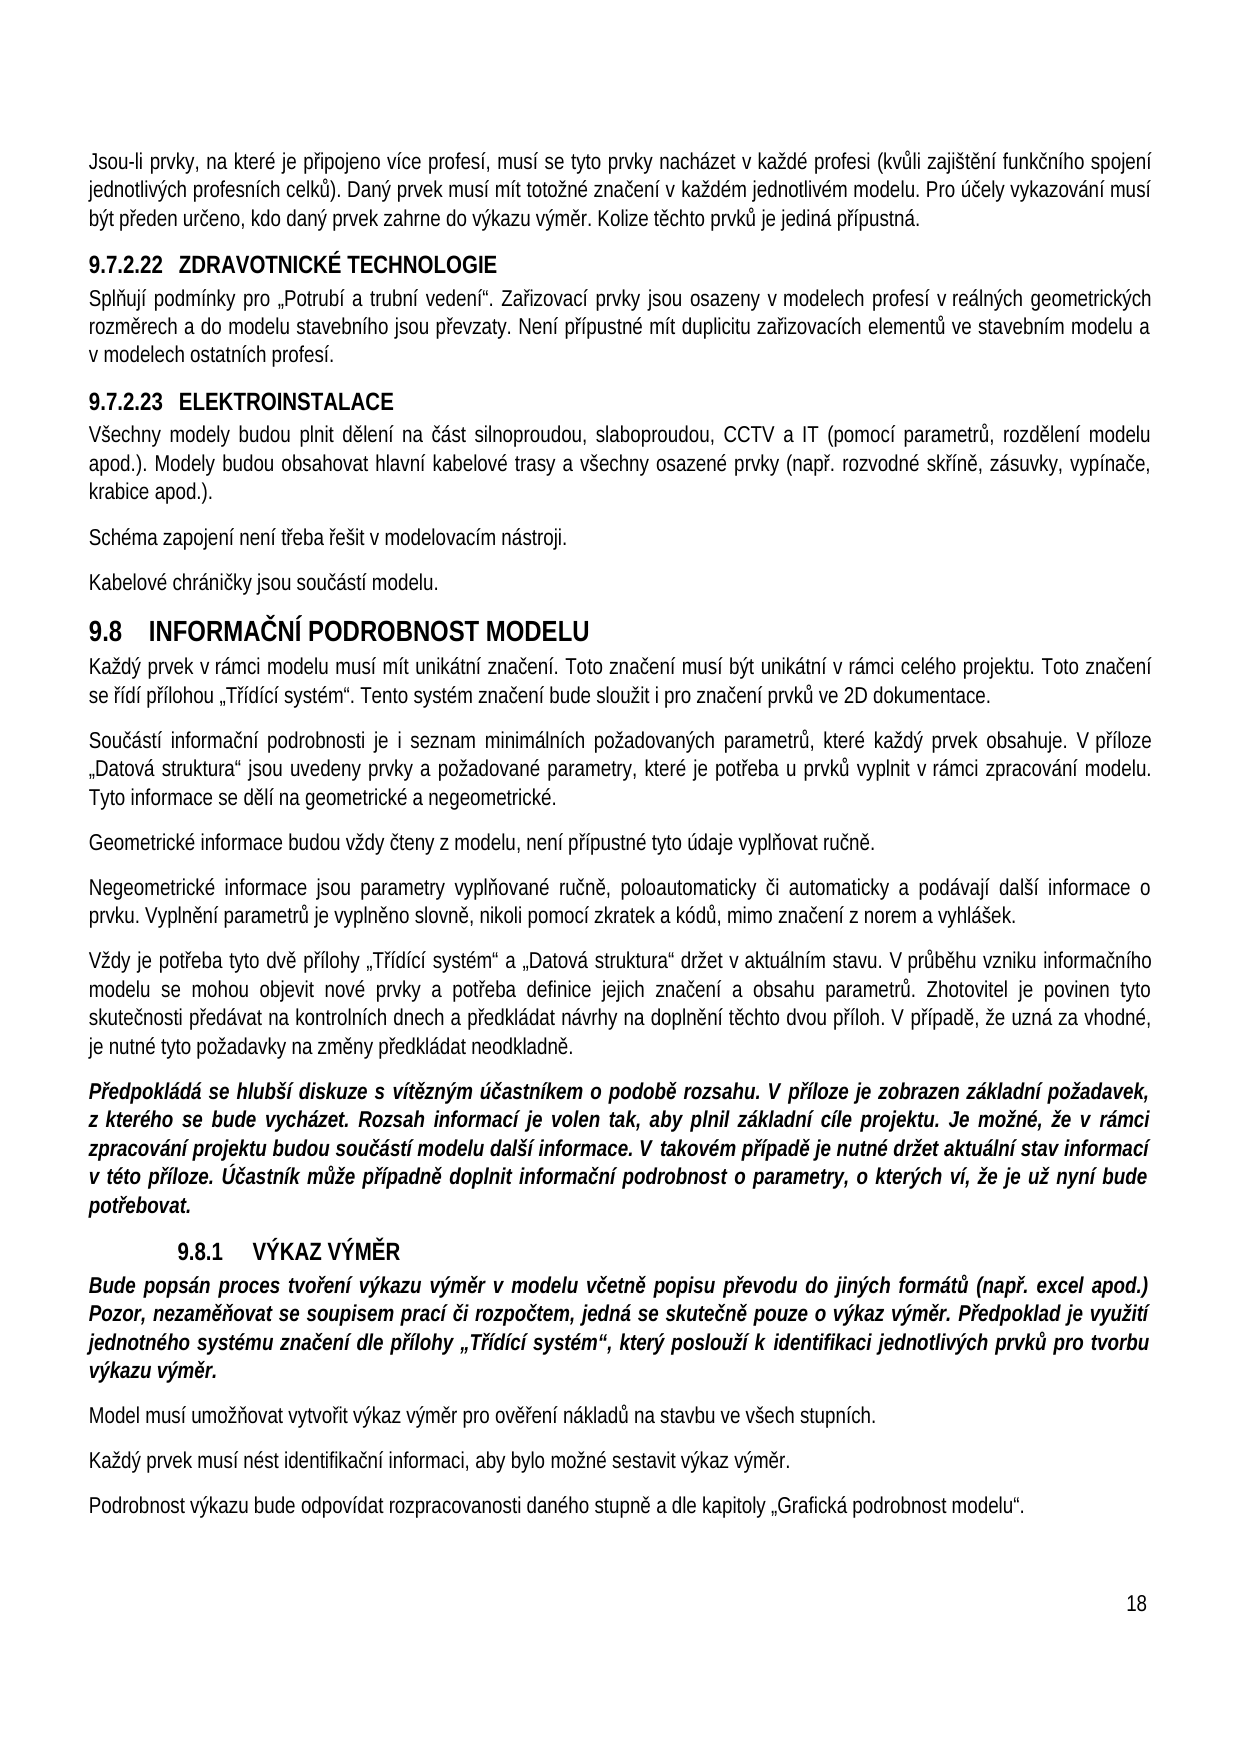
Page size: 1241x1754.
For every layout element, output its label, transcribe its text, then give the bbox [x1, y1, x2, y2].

text Podrobnost výkazu bude odpovídat rozpracovanosti daného stupně a dle kapitoly „Grafická podrobnost modelu“. [89, 1492, 1152, 1519]
text Vždy je potřeba tyto dvě přílohy „Třídící systém“ a „Datová struktura“ držet v aktuálním stavu. V průběhu vzniku informačního modelu se mohou objevit nové prvky a potřeba definice jejich značení a obsahu parametrů. Zhotovitel je povinen tyto skutečnosti předávat na kontrolních dnech a předkládat návrhy na doplnění těchto dvou příloh. V případě, že uzná za vhodné, je nutné tyto požadavky na změny předkládat neodkladně. [89, 947, 1152, 1059]
subtitle VÝKAZ VÝMĚR [177, 1237, 1152, 1265]
text Model musí umožňovat vytvořit výkaz výměr pro ověření nákladů na stavbu ve všech stupních. [89, 1402, 1152, 1428]
text Schéma zapojení není třeba řešit v modelovacím nástroji. [89, 523, 1152, 550]
text Každý prvek musí nést identifikační informaci, aby bylo možné sestavit výkaz výměr. [89, 1447, 1152, 1473]
text Kabelové chráničky jsou součástí modelu. [89, 568, 1152, 595]
text Každý prvek v rámci modelu musí mít unikátní značení. Toto značení musí být unikátní v rámci celého projektu. Toto značení se řídí přílohou „Třídící systém“. Tento systém značení bude sloužit i pro značení prvků ve 2D dokumentace. [89, 653, 1152, 708]
text Negeometrické informace jsou parametry vyplňované ručně, poloautomaticky či automaticky a podávají další informace o prvku. Vyplnění parametrů je vyplněno slovně, nikoli pomocí zkratek a kódů, mimo značení z norem a vyhlášek. [89, 874, 1152, 929]
text Všechny modely budou plnit dělení na část silnoproudou, slaboproudou, CCTV a IT (pomocí parametrů, rozdělení modelu apod.). Modely budou obsahovat hlavní kabelové trasy a všechny osazené prvky (např. rozvodné skříně, zásuvky, vypínače, krabice apod.). [89, 421, 1152, 505]
text Součástí informační podrobnosti je i seznam minimálních požadovaných parametrů, které každý prvek obsahuje. V příloze „Datová struktura“ jsou uvedeny prvky a požadované parametry, které je potřeba u prvků vyplnit v rámci zpracování modelu. Tyto informace se dělí na geometrické a negeometrické. [89, 727, 1152, 810]
subtitle INFORMAČNÍ PODROBNOST MODELU [89, 614, 1152, 647]
text Jsou-li prvky, na které je připojeno více profesí, musí se tyto prvky nacházet v každé profesi (kvůli zajištění funkčního spojení jednotlivých profesních celků). Daný prvek musí mít totožné značení v každém jednotlivém modelu. Pro účely vykazování musí být předen určeno, kdo daný prvek zahrne do výkazu výměr. Kolize těchto prvků je jediná přípustná. [89, 148, 1152, 231]
subtitle ELEKTROINSTALACE [89, 387, 1152, 415]
text Předpokládá se hlubší diskuze s vítězným účastníkem o podobě rozsahu. V příloze je zobrazen základní požadavek, z kterého se bude vycházet. Rozsah informací je volen tak, aby plnil základní cíle projektu. Je možné, že v rámci zpracování projektu budou součástí modelu další informace. V takovém případě je nutné držet aktuální stav informací v této příloze. Účastník může případně doplnit informační podrobnost o parametry, o kterých ví, že je už nyní bude potřebovat. [89, 1078, 1152, 1218]
text Geometrické informace budou vždy čteny z modelu, není přípustné tyto údaje vyplňovat ručně. [89, 829, 1152, 855]
text Splňují podmínky pro „Potrubí a trubní vedení“. Zařizovací prvky jsou osazeny v modelech profesí v reálných geometrických rozměrech a do modelu stavebního jsou převzaty. Není přípustné mít duplicitu zařizovacích elementů ve stavebním modelu a v modelech ostatních profesí. [89, 284, 1152, 368]
text Bude popsán proces tvoření výkazu výměr v modelu včetně popisu převodu do jiných formátů (např. excel apod.) Pozor, nezaměňovat se soupisem prací či rozpočtem, jedná se skutečně pouze o výkaz výměr. Předpoklad je využití jednotného systému značení dle přílohy „Třídící systém“, který poslouží k identifikaci jednotlivých prvků pro tvorbu výkazu výměr. [89, 1272, 1152, 1383]
subtitle ZDRAVOTNICKÉ TECHNOLOGIE [89, 250, 1152, 278]
